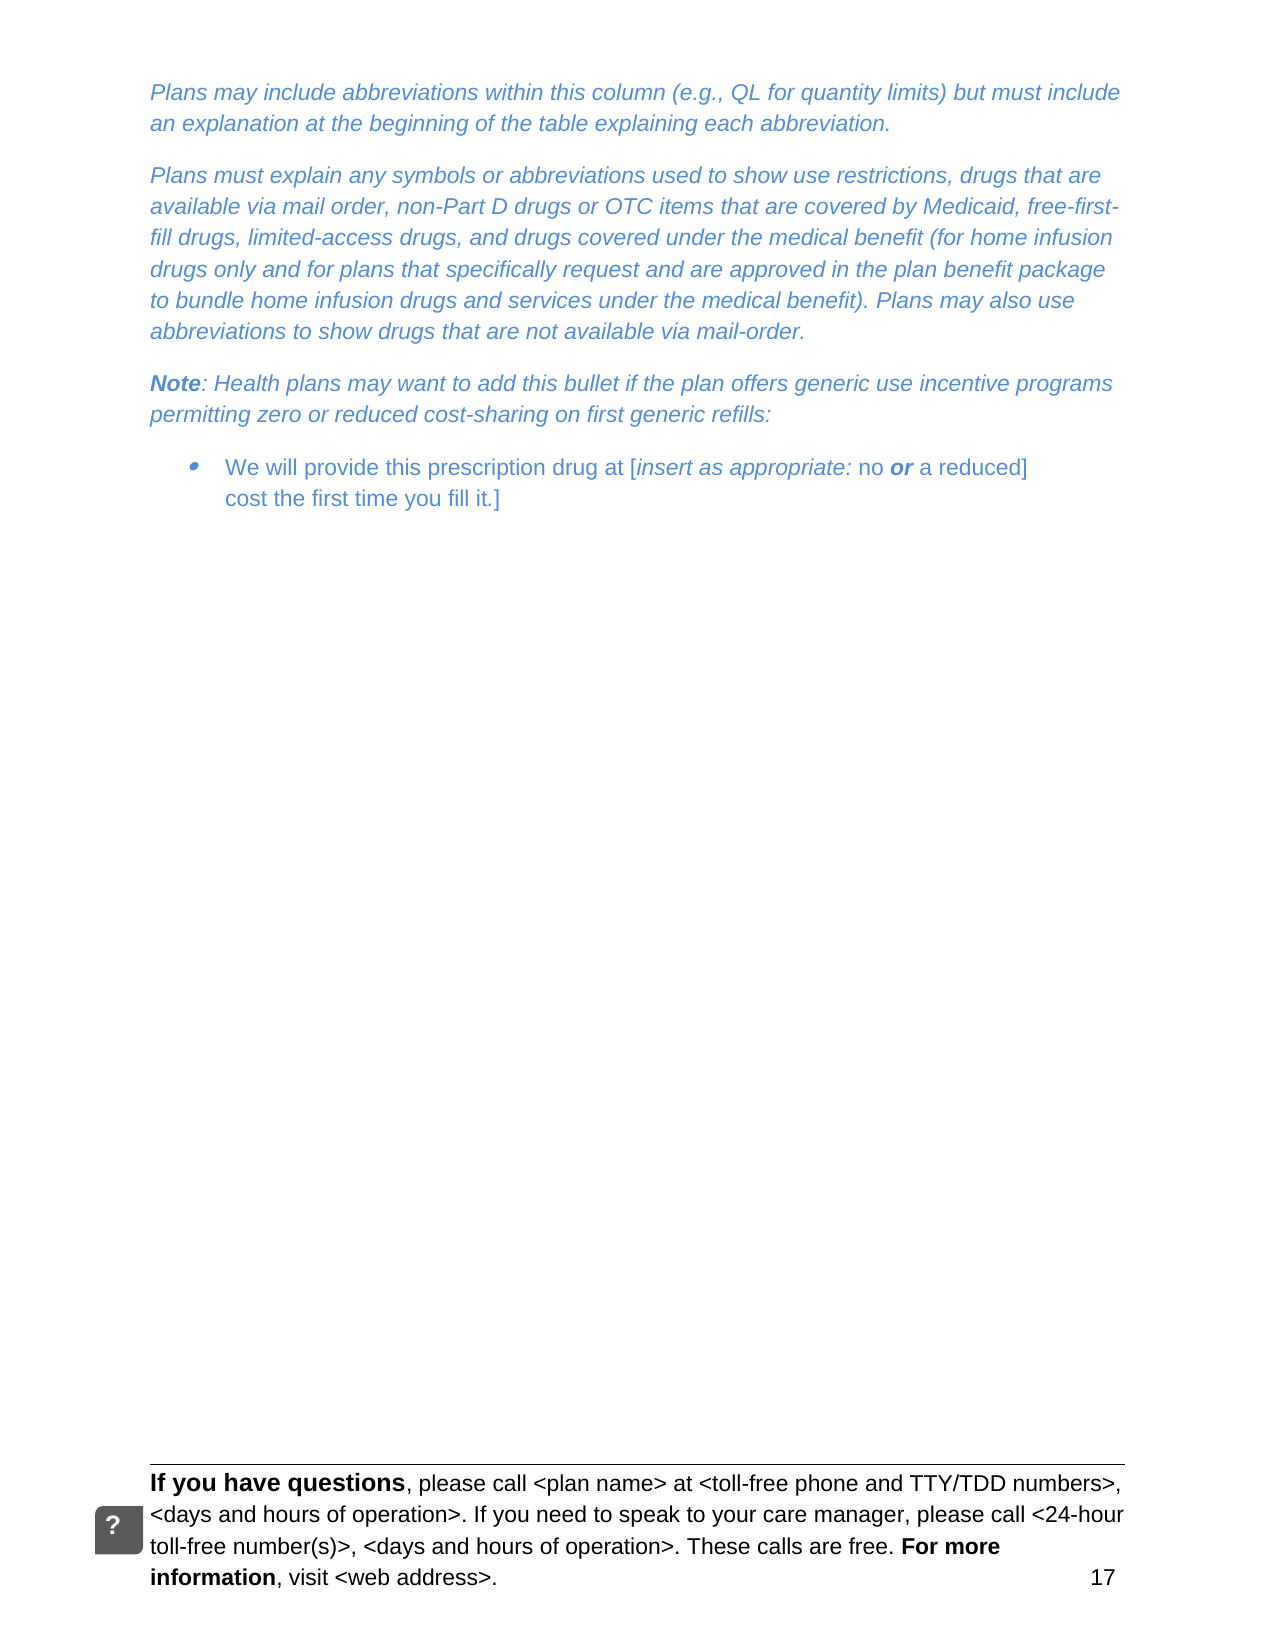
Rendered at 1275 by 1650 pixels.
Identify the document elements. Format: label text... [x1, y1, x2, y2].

text Note: Health plans may want to add this bullet if the plan offers generic use incentive programs permitting zero or reduced cost-sharing on first generic refills: [150, 367, 1125, 429]
text We will provide this prescription drug at [insert as appropriate: no or a reduced] cost the first time you fill it.] [187, 450, 1050, 512]
text Plans must explain any symbols or abbreviations used to show use restrictions, drugs that are available via mail order, non-Part D drugs or OTC items that are covered by Medicaid, free-first-fill drugs, limited-access drugs, and drugs covered under the medical benefit (for home infusion drugs only and for plans that specifically request and are approved in the plan benefit package to bundle home infusion drugs and services under the medical benefit). Plans may also use abbreviations to show drugs that are not available via mail-order. [150, 158, 1125, 346]
text Plans may include abbreviations within this column (e.g., QL for quantity limits) but must include an explanation at the beginning of the table explaining each abbreviation. [150, 75, 1125, 137]
